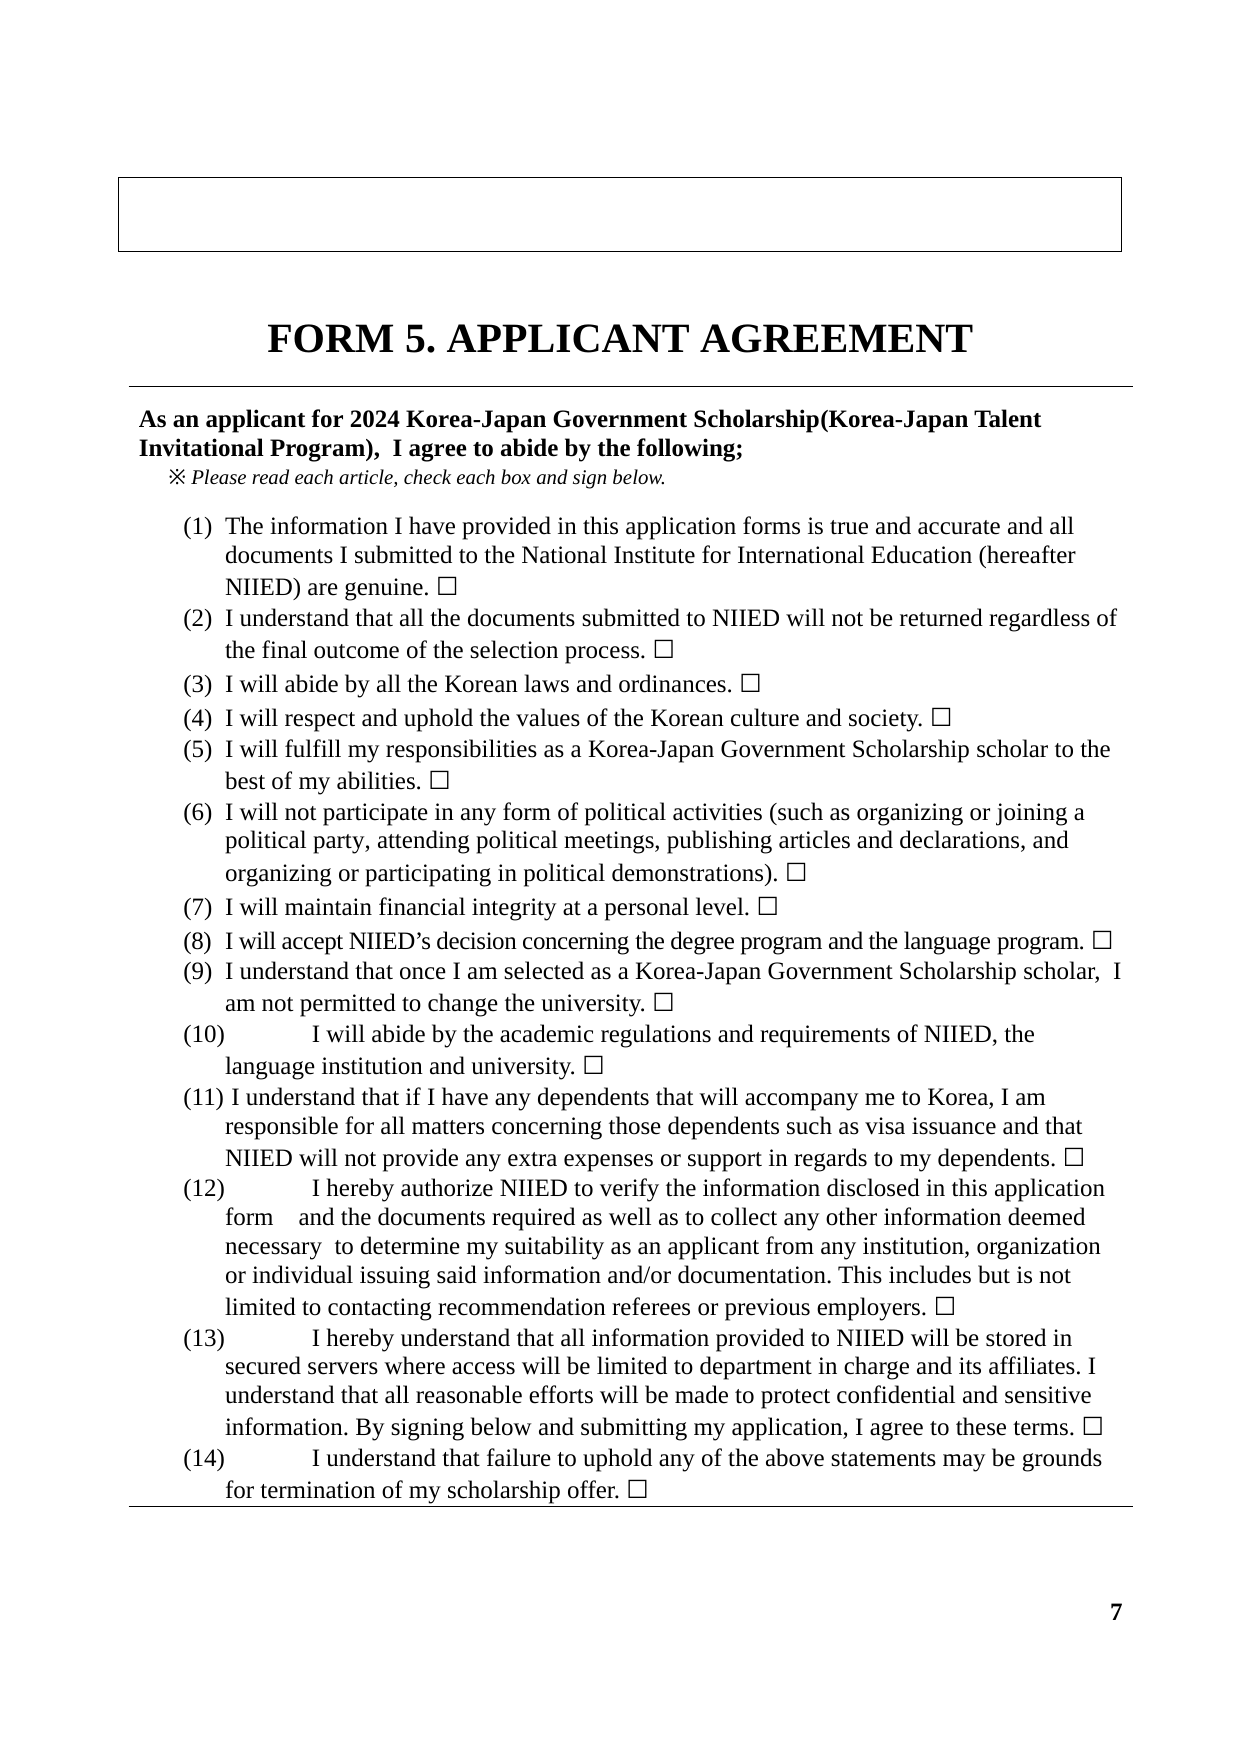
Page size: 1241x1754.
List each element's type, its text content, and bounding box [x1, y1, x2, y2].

text FORM 5. APPLICANT AGREEMENT [118, 314, 1122, 362]
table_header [129, 387, 1132, 1506]
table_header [119, 178, 1121, 251]
